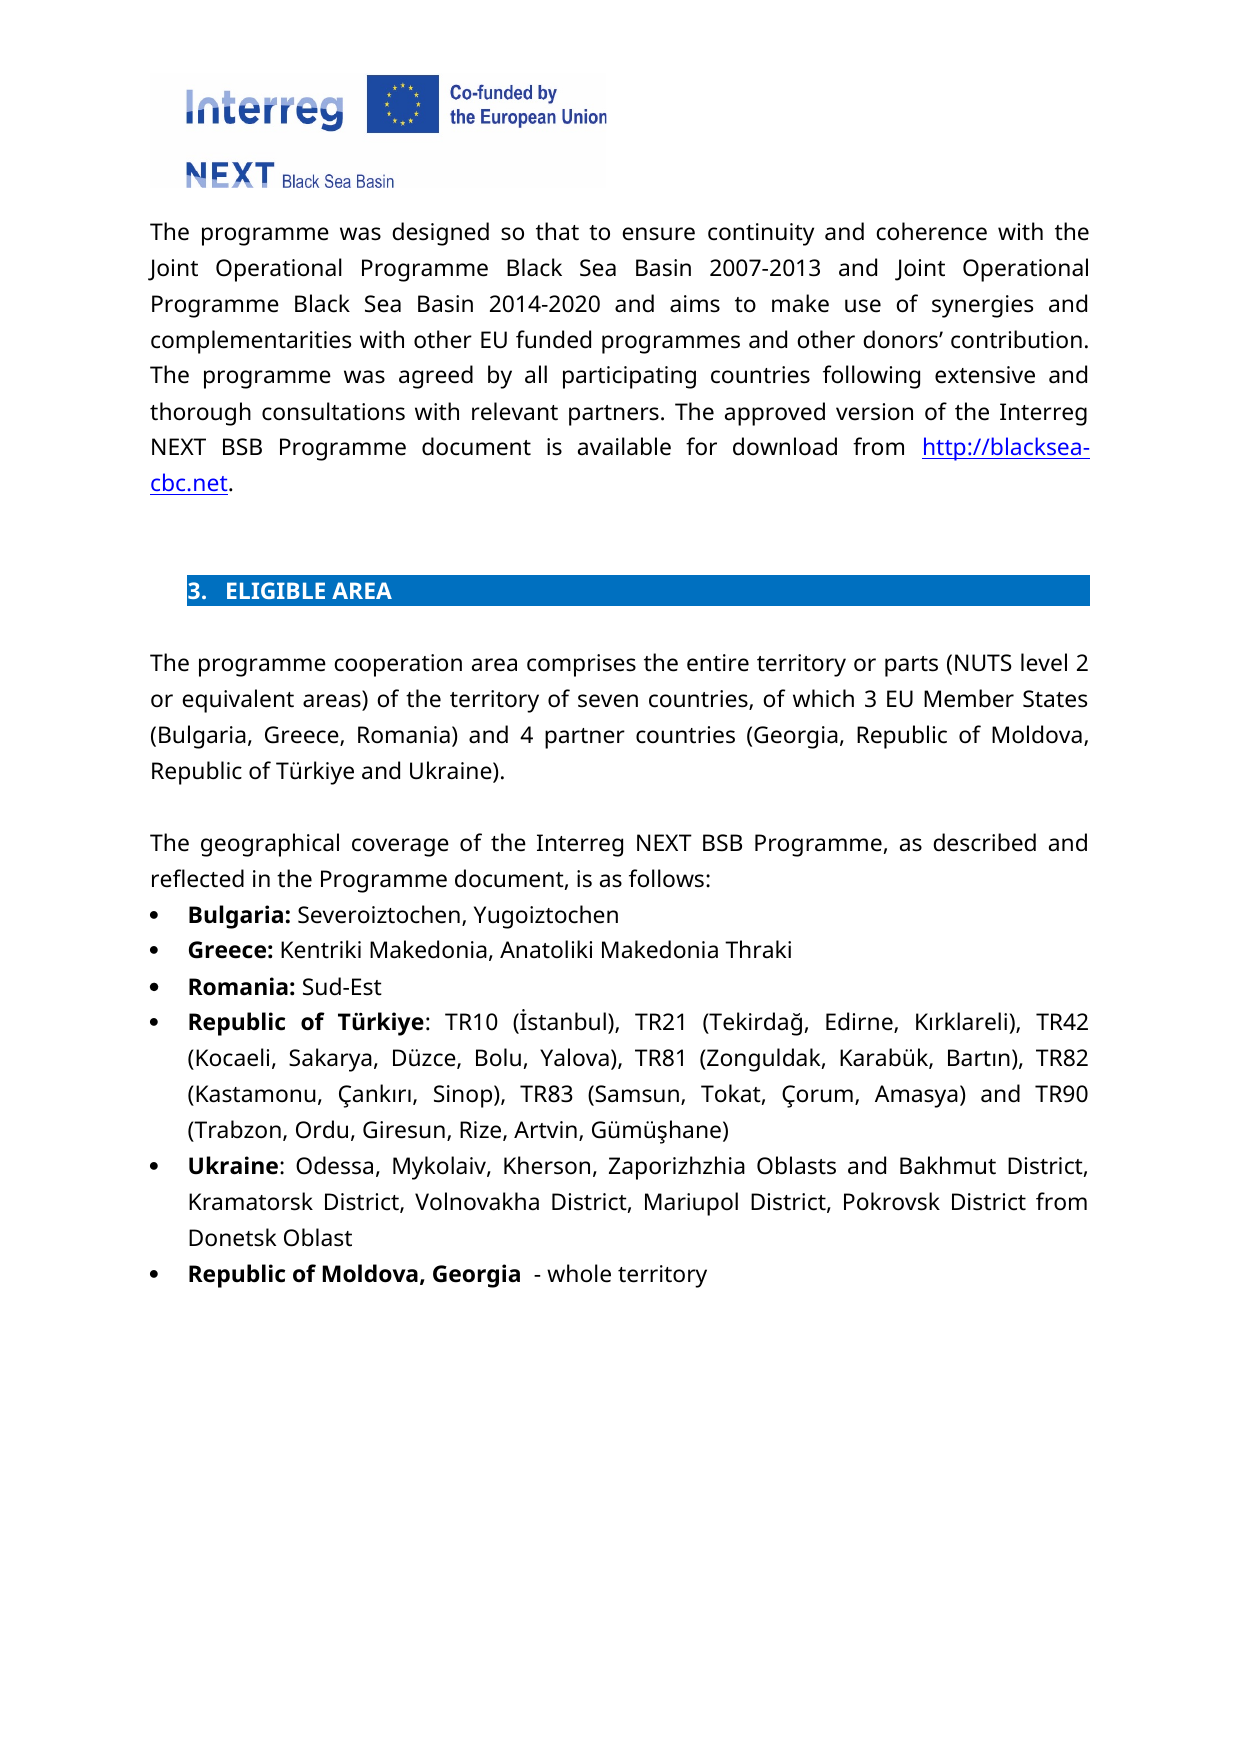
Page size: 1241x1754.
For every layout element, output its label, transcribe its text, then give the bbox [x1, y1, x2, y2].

list Republic of Türkiye: TR10 (İstanbul), TR21 (Tekirdağ, Edirne, Kırklareli), TR42 (Kocaeli, Sakarya, Düzce, Bolu, Yalova), TR81 (Zonguldak, Karabük, Bartın), TR82 (Kastamonu, Çankırı, Sinop), TR83 (Samsun, Tokat, Çorum, Amasya) and TR90 (Trabzon, Ordu, Giresun, Rize, Artvin, Gümüşhane) [150, 1006, 1090, 1145]
text The programme was designed so that to ensure continuity and coherence with the Joint Operational Programme Black Sea Basin 2007-2013 and Joint Operational Programme Black Sea Basin 2014-2020 and aims to make use of synergies and complementarities with other EU funded programmes and other donors’ contribution. The programme was agreed by all participating countries following extensive and thorough consultations with relevant partners. The approved version of the Interreg NEXT BSB Programme document is available for download from http://blacksea-cbc.net. [150, 216, 1090, 498]
text The geographical coverage of the Interreg NEXT BSB Programme, as described and reflected in the Programme document, is as follows: [150, 827, 1090, 894]
list Bulgaria: Severoiztochen, Yugoiztochen [150, 898, 1090, 930]
list Romania: Sud-Est [150, 970, 1090, 1002]
list Republic of Moldova, Georgia - whole territory [150, 1258, 1090, 1289]
list Greece: Kentriki Makedonia, Anatoliki Makedonia Thraki [150, 934, 1090, 966]
text The programme cooperation area comprises the entire territory or parts (NUTS level 2 or equivalent areas) of the territory of seven countries, of which 3 EU Member States (Bulgaria, Greece, Romania) and 4 partner countries (Georgia, Republic of Moldova, Republic of Türkiye and Ukraine). [150, 647, 1090, 786]
picture [150, 73, 607, 188]
list Ukraine: Odessa, Mykolaiv, Kherson, Zaporizhzhia Oblasts and Bakhmut District, Kramatorsk District, Volnovakha District, Mariupol District, Pokrovsk District from Donetsk Oblast [150, 1150, 1090, 1253]
list ELIGIBLE AREA [187, 575, 1090, 606]
